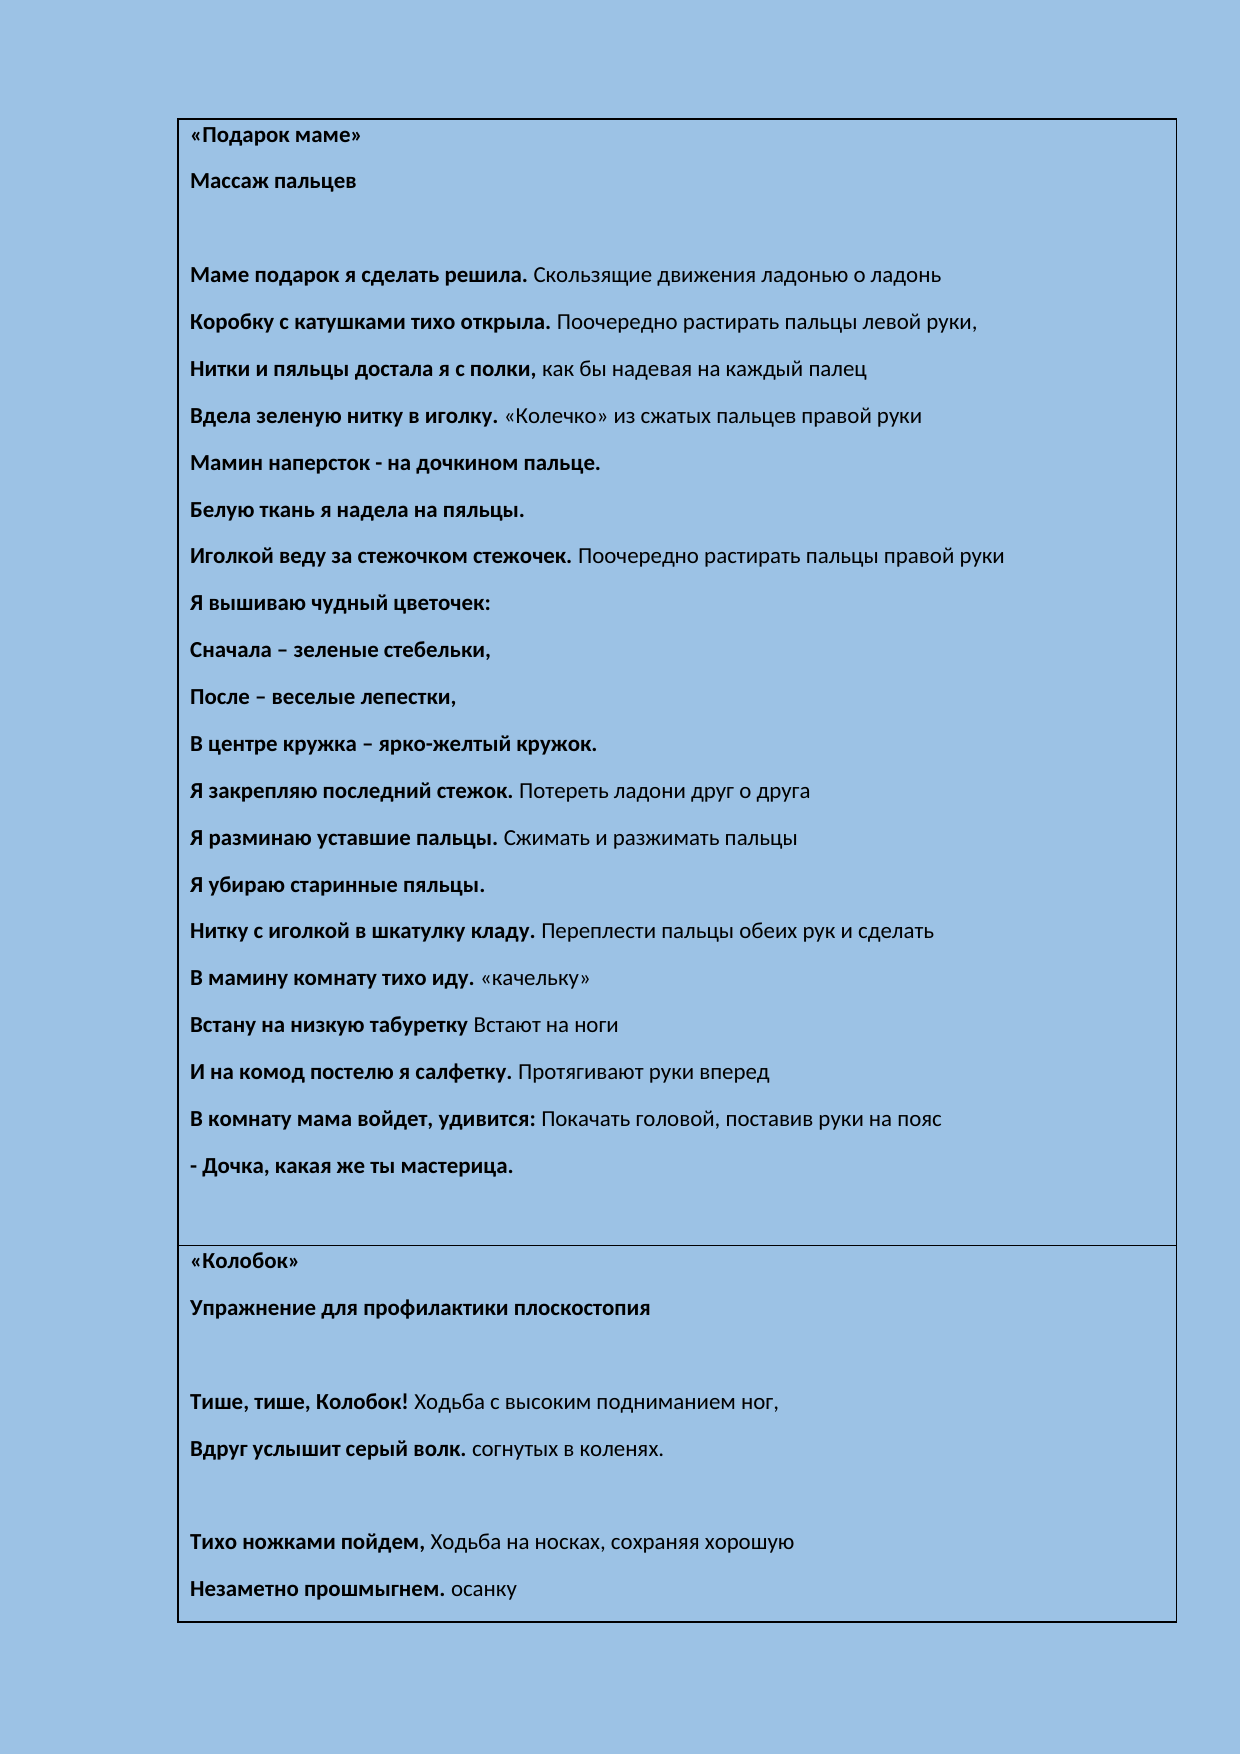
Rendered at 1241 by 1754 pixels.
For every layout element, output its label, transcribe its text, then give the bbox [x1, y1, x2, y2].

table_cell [179, 1246, 1176, 1621]
table_header «Подарок маме» Массаж пальцев Маме подарок я сделать решила. Скользящие движения ладонью о ладонь Коробку с катушками тихо открыла. Поочередно растирать пальцы левой руки, Нитки и пяльцы достала я с полки, как бы надевая на каждый палец Вдела зеленую нитку в иголку. «Колечко» из сжатых пальцев правой руки Мамин наперсток - на дочкином пальце. Белую ткань я надела на пяльцы. Иголкой веду за стежочком стежочек. Поочередно растирать пальцы правой руки Я вышиваю чудный цветочек: Сначала – зеленые стебельки, После – веселые лепестки, В центре кружка – ярко-желтый кружок. Я закрепляю последний стежок. Потереть ладони друг о друга Я разминаю уставшие пальцы. Сжимать и разжимать пальцы Я убираю старинные пяльцы. Нитку с иголкой в шкатулку кладу. Переплести пальцы обеих рук и сделать В мамину комнату тихо иду. «качельку» Встану на низкую табуретку Встают на ноги И на комод постелю я салфетку. Протягивают руки вперед В комнату мама войдет, удивится: Покачать головой, поставив руки на пояс - Дочка, какая же ты мастерица. [179, 120, 1176, 1244]
